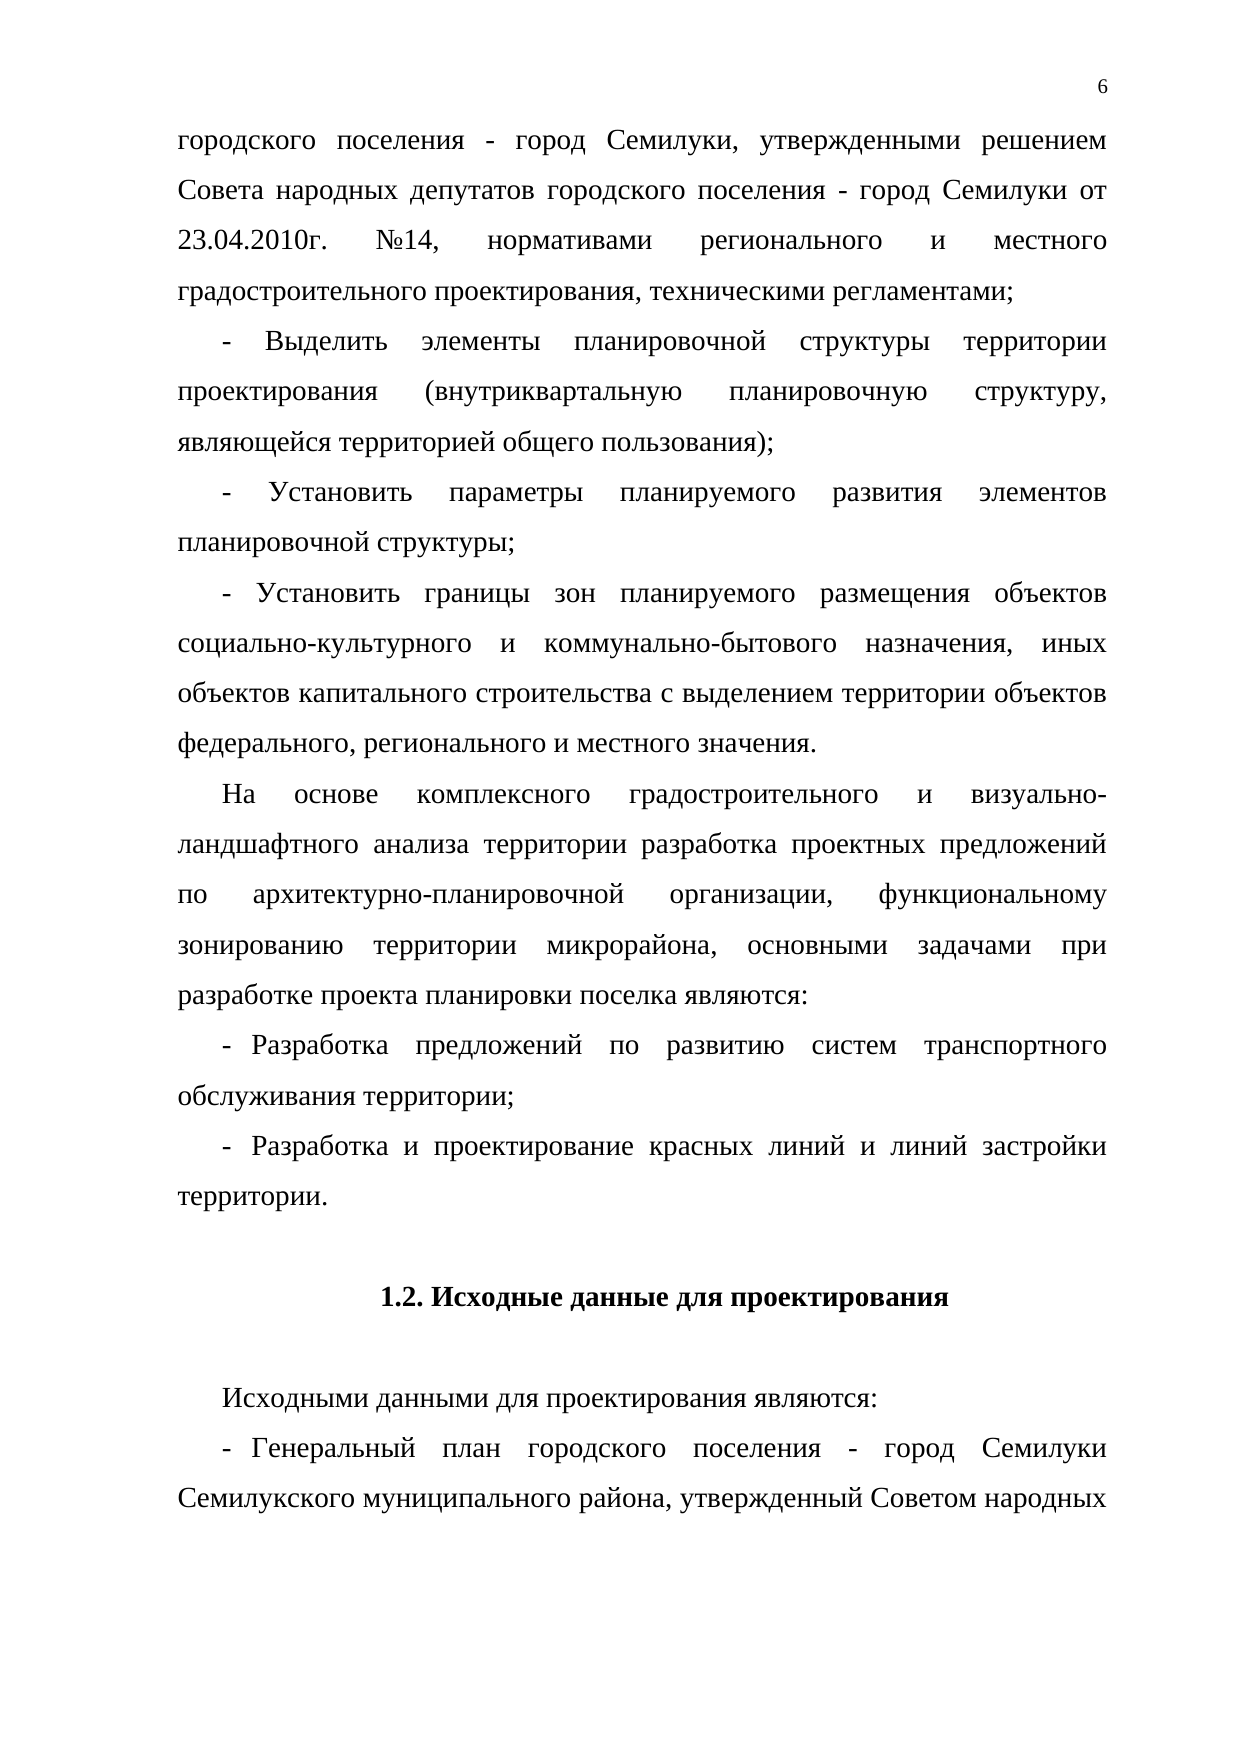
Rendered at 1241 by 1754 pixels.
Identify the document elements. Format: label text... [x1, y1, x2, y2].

text - Установить границы зон планируемого размещения объектов социально-культурного и коммунально-бытового назначения, иных объектов капитального строительства с выделением территории объектов федерального, регионального и местного значения. [177, 575, 1107, 759]
list Разработка предложений по развитию систем транспортного обслуживания территории; [177, 1027, 1107, 1111]
list Разработка и проектирование красных линий и линий застройки территории. [177, 1128, 1107, 1212]
text На основе комплексного градостроительного и визуально-ландшафтного анализа территории разработка проектных предложений по архитектурно-планировочной организации, функциональному зонированию территории микрорайона, основными задачами при разработке проекта планировки поселка являются: [177, 776, 1107, 1011]
list 1.2. Исходные данные для проектирования [177, 1279, 1107, 1313]
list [177, 1430, 1107, 1514]
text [177, 122, 1107, 306]
list Исходными данными для проектирования являются: [177, 1380, 1107, 1413]
text - Установить параметры планируемого развития элементов планировочной структуры; [177, 474, 1107, 558]
text - Выделить элементы планировочной структуры территории проектирования (внутриквартальную планировочную структуру, являющейся территорией общего пользования); [177, 323, 1107, 457]
